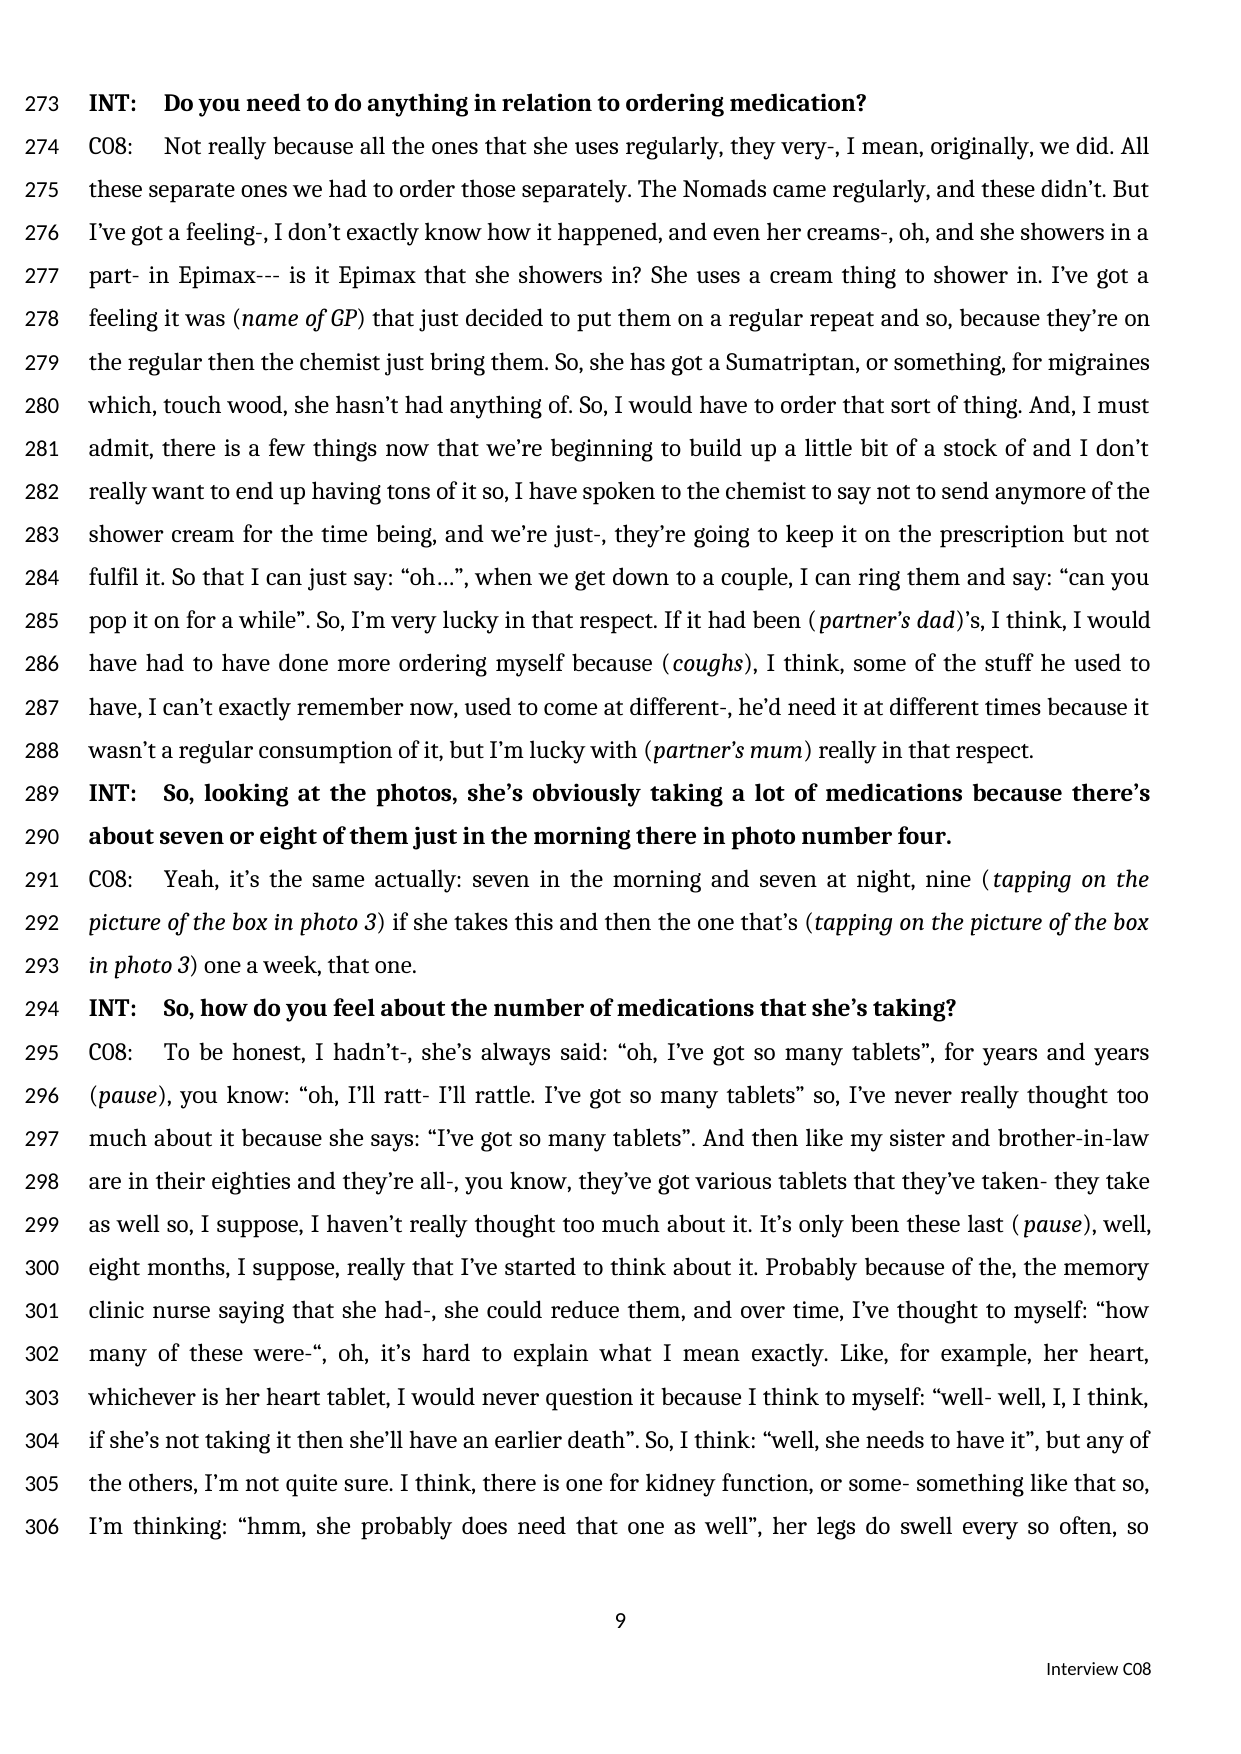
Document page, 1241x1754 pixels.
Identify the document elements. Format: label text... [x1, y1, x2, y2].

text C08: Yeah, it’s the same actually: seven in the morning and seven at night, nine (tapping on the picture of the box in photo 3) if she takes this and then the one that’s (tapping on the picture of the box in photo 3) one a week, that one. [89, 865, 1152, 980]
text INT: Do you need to do anything in relation to ordering medication? [89, 89, 1152, 117]
text INT: So, how do you feel about the number of medications that she’s taking? [89, 994, 1152, 1023]
text C08: Not really because all the ones that she uses regularly, they very-, I mean, originally, we did. All these separate ones we had to order those separately. The Nomads came regularly, and these didn’t. But I’ve got a feeling-, I don’t exactly know how it happened, and even her creams-, oh, and she showers in a part- in Epimax--- is it Epimax that she showers in? She uses a cream thing to shower in. I’ve got a feeling it was (name of GP) that just decided to put them on a regular repeat and so, because they’re on the regular then the chemist just bring them. So, she has got a Sumatriptan, or something, for migraines which, touch wood, she hasn’t had anything of. So, I would have to order that sort of thing. And, I must admit, there is a few things now that we’re beginning to build up a little bit of a stock of and I don’t really want to end up having tons of it so, I have spoken to the chemist to say not to send anymore of the shower cream for the time being, and we’re just-, they’re going to keep it on the prescription but not fulfil it. So that I can just say: “oh…”, when we get down to a couple, I can ring them and say: “can you pop it on for a while”. So, I’m very lucky in that respect. If it had been (partner’s dad)’s, I think, I would have had to have done more ordering myself because (coughs), I think, some of the stuff he used to have, I can’t exactly remember now, used to come at different-, he’d need it at different times because it wasn’t a regular consumption of it, but I’m lucky with (partner’s mum) really in that respect. [89, 132, 1152, 764]
text INT: So, looking at the photos, she’s obviously taking a lot of medications because there’s about seven or eight of them just in the morning there in photo number four. [89, 779, 1152, 851]
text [89, 1037, 1152, 1541]
